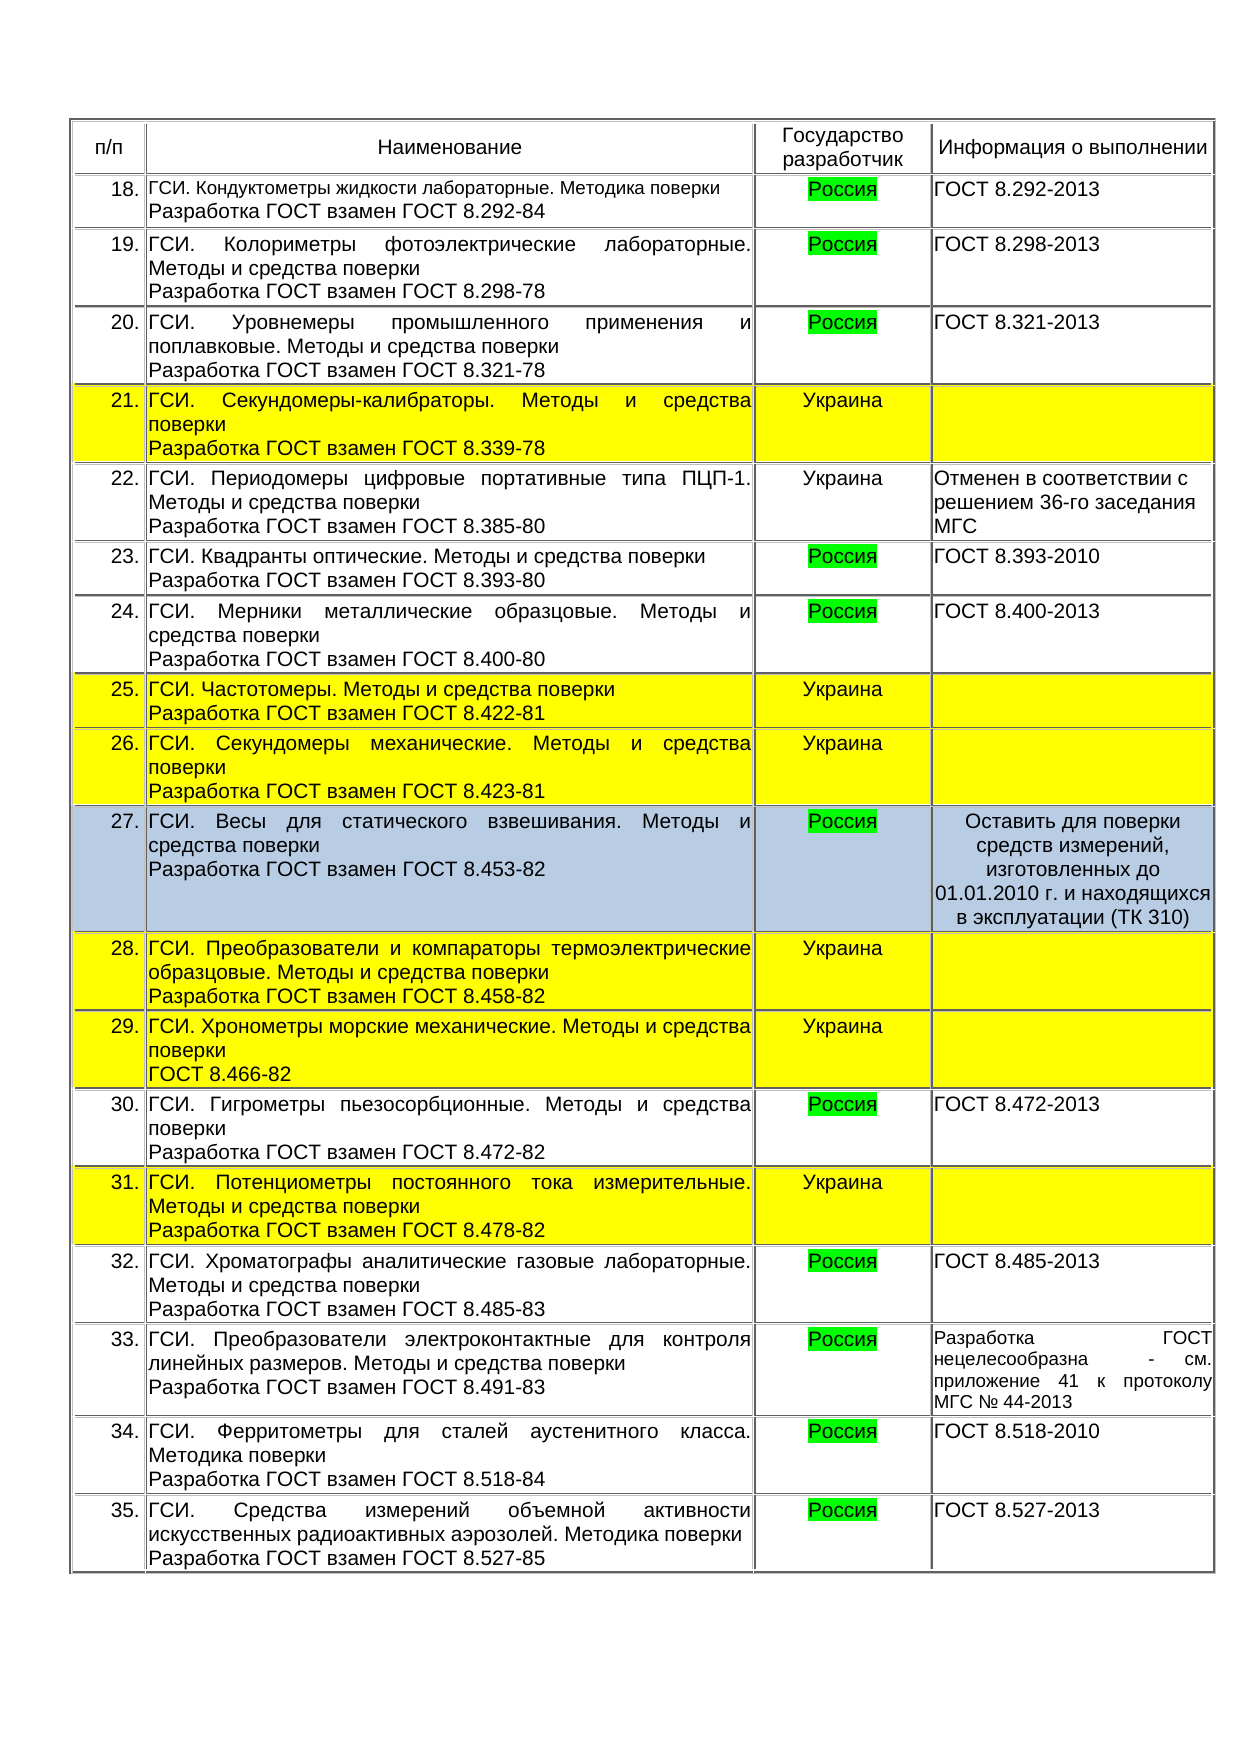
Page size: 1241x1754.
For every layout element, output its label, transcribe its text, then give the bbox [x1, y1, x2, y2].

table_cell [73, 805, 144, 931]
table_cell ГОСТ 8.400-2013 [933, 594, 1213, 672]
table_cell ГОСТ 8.321-2013 [933, 305, 1213, 383]
table_cell Украина [756, 387, 930, 461]
table_cell Россия [756, 230, 930, 305]
table_cell ГСИ. Секундомеры механические. Методы и средства поверки Разработка ГОСТ взамен ГОСТ 8.423-81 [147, 730, 752, 804]
table_cell Россия [756, 1091, 930, 1165]
table_cell ГОСТ 8.527-2013 [931, 1493, 1214, 1571]
table_cell [933, 1009, 1213, 1087]
table_cell ГСИ. Кондуктометры жидкости лабораторные. Методика поверки Разработка ГОСТ взамен ГОСТ 8.292-84 [147, 176, 752, 227]
table_cell [933, 383, 1214, 461]
table_cell [933, 726, 1214, 804]
table_cell Россия [756, 1418, 930, 1493]
table_cell Россия [754, 1496, 931, 1571]
table_cell [71, 1244, 146, 1322]
table_cell Отменен в соответствии с решением 36-го заседания МГС [933, 461, 1214, 539]
table_cell ГСИ. Секундомеры-калибраторы. Методы и средства поверки Разработка ГОСТ взамен ГОСТ 8.339-78 [147, 387, 752, 461]
table_cell ГОСТ 8.485-2013 [931, 1244, 1214, 1322]
table_cell ГОСТ 8.518-2010 [933, 1415, 1214, 1493]
table_cell [73, 726, 144, 804]
table_cell [73, 1165, 144, 1244]
table_cell [71, 1493, 146, 1571]
table_cell ГОСТ 8.292-2013 [933, 173, 1214, 227]
table_cell ГСИ. Периодомеры цифровые портативные типа ПЦП-1. Методы и средства поверки Разработка ГОСТ взамен ГОСТ 8.385-80 [147, 465, 752, 539]
table_cell [71, 227, 146, 305]
table_cell Оставить для поверки средств измерений, изготовленных до 01.01.2010 г. и находящихся в эксплуатации (ТК 310) [933, 805, 1214, 931]
table_cell ГСИ. Весы для статического взвешивания. Методы и средства поверки Разработка ГОСТ взамен ГОСТ 8.453-82 [147, 808, 752, 931]
table_cell [73, 305, 144, 383]
table_cell Россия [756, 597, 930, 672]
table_cell Украина [756, 730, 930, 804]
table_cell ГСИ. Средства измерений объемной активности искусственных радиоактивных аэрозолей. Методика поверки Разработка ГОСТ взамен ГОСТ 8.527-85 [146, 1493, 754, 1571]
table_header Наименование [146, 120, 754, 172]
table_cell ГСИ. Колориметры фотоэлектрические лабораторные. Методы и средства поверки Разработка ГОСТ взамен ГОСТ 8.298-78 [147, 230, 752, 305]
table_cell Россия [756, 176, 930, 227]
table_cell [73, 594, 144, 672]
table_cell Россия [756, 1247, 930, 1322]
table_cell ГСИ. Хронометры морские механические. Методы и средства поверки ГОСТ 8.466-82 [147, 1012, 752, 1087]
table_cell Украина [756, 465, 930, 539]
table_cell Разработка ГОСТ нецелесообразна - см. приложение 41 к протоколу МГС № 44-2013 [931, 1322, 1214, 1414]
table_cell [933, 672, 1213, 726]
table_header Государство разработчик [754, 122, 931, 172]
table_cell [73, 1009, 144, 1087]
table_cell [73, 540, 144, 594]
table_cell ГСИ. Хроматографы аналитические газовые лабораторные. Методы и средства поверки Разработка ГОСТ взамен ГОСТ 8.485-83 [147, 1247, 752, 1322]
table_cell Украина [756, 675, 930, 726]
table_cell ГСИ. Квадранты оптические. Методы и средства поверки Разработка ГОСТ взамен ГОСТ 8.393-80 [147, 543, 752, 594]
table_cell [73, 1087, 144, 1165]
table_cell [931, 931, 1214, 1009]
table_cell ГСИ. Частотомеры. Методы и средства поверки Разработка ГОСТ взамен ГОСТ 8.422-81 [147, 675, 752, 726]
table_cell [73, 461, 144, 539]
table_cell ГОСТ 8.298-2013 [931, 227, 1214, 305]
table_cell Россия [756, 808, 930, 931]
table_cell Украина [756, 1012, 930, 1087]
table_cell ГСИ. Преобразователи и компараторы термоэлектрические образцовые. Методы и средства поверки Разработка ГОСТ взамен ГОСТ 8.458-82 [147, 934, 752, 1009]
table_cell [73, 672, 144, 726]
table_header п/п [73, 122, 146, 172]
table_cell [71, 1322, 146, 1414]
table_cell ГСИ. Мерники металлические образцовые. Методы и средства поверки Разработка ГОСТ взамен ГОСТ 8.400-80 [147, 597, 752, 672]
table_header Информация о выполнении [931, 122, 1213, 172]
table_cell [73, 173, 144, 227]
table_cell ГСИ. Гигрометры пьезосорбционные. Методы и средства поверки Разработка ГОСТ взамен ГОСТ 8.472-82 [147, 1091, 752, 1165]
table_cell [933, 1165, 1214, 1244]
table_cell Россия [756, 543, 930, 594]
table_cell Украина [756, 934, 930, 1009]
table_cell ГОСТ 8.393-2010 [933, 540, 1214, 594]
table_cell ГОСТ 8.472-2013 [933, 1087, 1214, 1165]
table_cell [71, 931, 146, 1009]
table_cell [73, 383, 144, 461]
table_cell Украина [756, 1169, 930, 1244]
table_cell Россия [756, 1325, 930, 1414]
table_cell Россия [756, 308, 930, 383]
table_cell ГСИ. Уровнемеры промышленного применения и поплавковые. Методы и средства поверки Разработка ГОСТ взамен ГОСТ 8.321-78 [147, 308, 752, 383]
table_cell ГСИ. Преобразователи электроконтактные для контроля линейных размеров. Методы и средства поверки Разработка ГОСТ взамен ГОСТ 8.491-83 [147, 1325, 752, 1414]
table_cell [73, 1415, 144, 1493]
table_cell ГСИ. Ферритометры для сталей аустенитного класса. Методика поверки Разработка ГОСТ взамен ГОСТ 8.518-84 [147, 1418, 752, 1493]
table_cell ГСИ. Потенциометры постоянного тока измерительные. Методы и средства поверки Разработка ГОСТ взамен ГОСТ 8.478-82 [147, 1169, 752, 1244]
